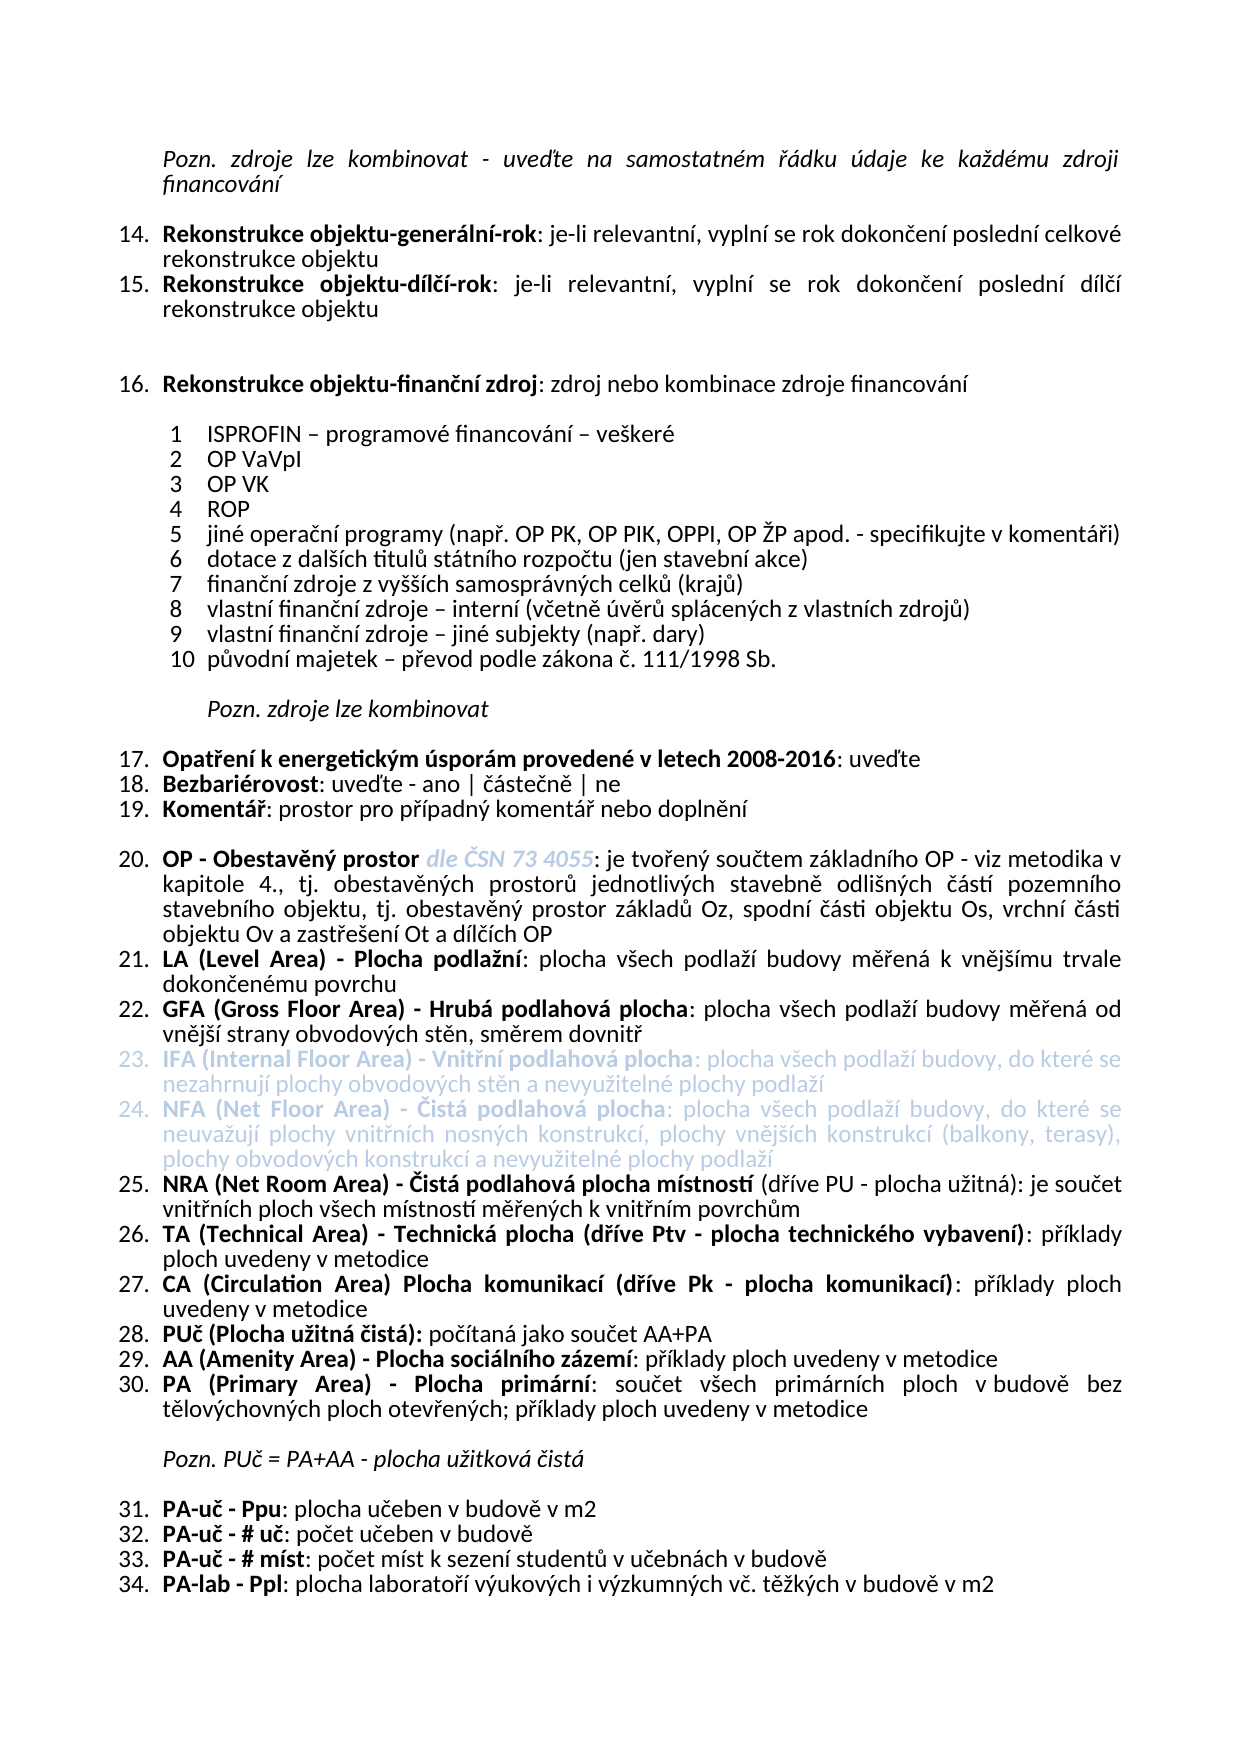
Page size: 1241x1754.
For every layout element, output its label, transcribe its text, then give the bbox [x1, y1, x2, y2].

list vlastní finanční zdroje – jiné subjekty (např. dary) [169, 623, 1122, 648]
list AA (Amenity Area) - Plocha sociálního zázemí: příklady ploch uvedeny v metodice [118, 1348, 1122, 1373]
list Opatření k energetickým úsporám provedené v letech 2008-2016: uveďte [118, 748, 1122, 773]
list jiné operační programy (např. OP PK, OP PIK, OPPI, OP ŽP apod. - specifikujte v komentáři) [169, 523, 1122, 548]
list OP VaVpI [169, 448, 1122, 473]
list PA-uč - Ppu: plocha učeben v budově v m2 [118, 1498, 1122, 1523]
list Rekonstrukce objektu-generální-rok: je-li relevantní, vyplní se rok dokončení poslední celkové rekonstrukce objektu [118, 223, 1122, 273]
list PA-uč - # uč: počet učeben v budově [118, 1523, 1122, 1548]
list původní majetek – převod podle zákona č. 111/1998 Sb. [169, 648, 1122, 673]
list Rekonstrukce objektu-finanční zdroj: zdroj nebo kombinace zdroje financování [118, 373, 1122, 398]
list GFA (Gross Floor Area) - Hrubá podlahová plocha: plocha všech podlaží budovy měřená od vnější strany obvodových stěn, směrem dovnitř [118, 998, 1122, 1048]
list dotace z dalších titulů státního rozpočtu (jen stavební akce) [169, 548, 1122, 573]
list IFA (Internal Floor Area) - Vnitřní podlahová plocha: plocha všech podlaží budovy, do které se nezahrnují plochy obvodových stěn a nevyužitelné plochy podlaží [118, 1048, 1122, 1098]
list Komentář: prostor pro případný komentář nebo doplnění [118, 798, 1122, 823]
list PUč (Plocha užitná čistá): počítaná jako součet AA+PA [118, 1323, 1122, 1348]
list ROP [169, 498, 1122, 523]
list Rekonstrukce objektu-dílčí-rok: je-li relevantní, vyplní se rok dokončení poslední dílčí rekonstrukce objektu [118, 273, 1122, 323]
list PA-lab - Ppl: plocha laboratoří výukových i výzkumných vč. těžkých v budově v m2 [118, 1573, 1122, 1598]
list NFA (Net Floor Area) - Čistá podlahová plocha: plocha všech podlaží budovy, do které se neuvažují plochy vnitřních nosných konstrukcí, plochy vnějších konstrukcí (balkony, terasy), plochy obvodových konstrukcí a nevyužitelné plochy podlaží [118, 1098, 1122, 1173]
list CA (Circulation Area) Plocha komunikací (dříve Pk - plocha komunikací): příklady ploch uvedeny v metodice [118, 1273, 1122, 1323]
list TA (Technical Area) - Technická plocha (dříve Ptv - plocha technického vybavení): příklady ploch uvedeny v metodice [118, 1223, 1122, 1273]
list NRA (Net Room Area) - Čistá podlahová plocha místností (dříve PU - plocha užitná): je součet vnitřních ploch všech místností měřených k vnitřním povrchům [118, 1173, 1122, 1223]
list PA (Primary Area) - Plocha primární: součet všech primárních ploch v budově bez tělovýchovných ploch otevřených; příklady ploch uvedeny v metodice [118, 1373, 1122, 1423]
list OP VK [169, 473, 1122, 498]
list OP - Obestavěný prostor dle ČSN 73 4055: je tvořený součtem základního OP - viz metodika v kapitole 4., tj. obestavěných prostorů jednotlivých stavebně odlišných částí pozemního stavebního objektu, tj. obestavěný prostor základů Oz, spodní části objektu Os, vrchní části objektu Ov a zastřešení Ot a dílčích OP [118, 848, 1122, 948]
list PA-uč - # míst: počet míst k sezení studentů v učebnách v budově [118, 1548, 1122, 1573]
list LA (Level Area) - Plocha podlažní: plocha všech podlaží budovy měřená k vnějšímu trvale dokončenému povrchu [118, 948, 1122, 998]
text Pozn. zdroje lze kombinovat [207, 698, 1122, 723]
text Pozn. PUč = PA+AA - plocha užitková čistá [162, 1448, 1122, 1473]
list Bezbariérovost: uveďte - ano | částečně | ne [118, 773, 1122, 798]
list vlastní finanční zdroje – interní (včetně úvěrů splácených z vlastních zdrojů) [169, 598, 1122, 623]
text Pozn. zdroje lze kombinovat - uveďte na samostatném řádku údaje ke každému zdroji financování [162, 148, 1122, 198]
list ISPROFIN – programové financování – veškeré [169, 423, 1122, 448]
list finanční zdroje z vyšších samosprávných celků (krajů) [169, 573, 1122, 598]
